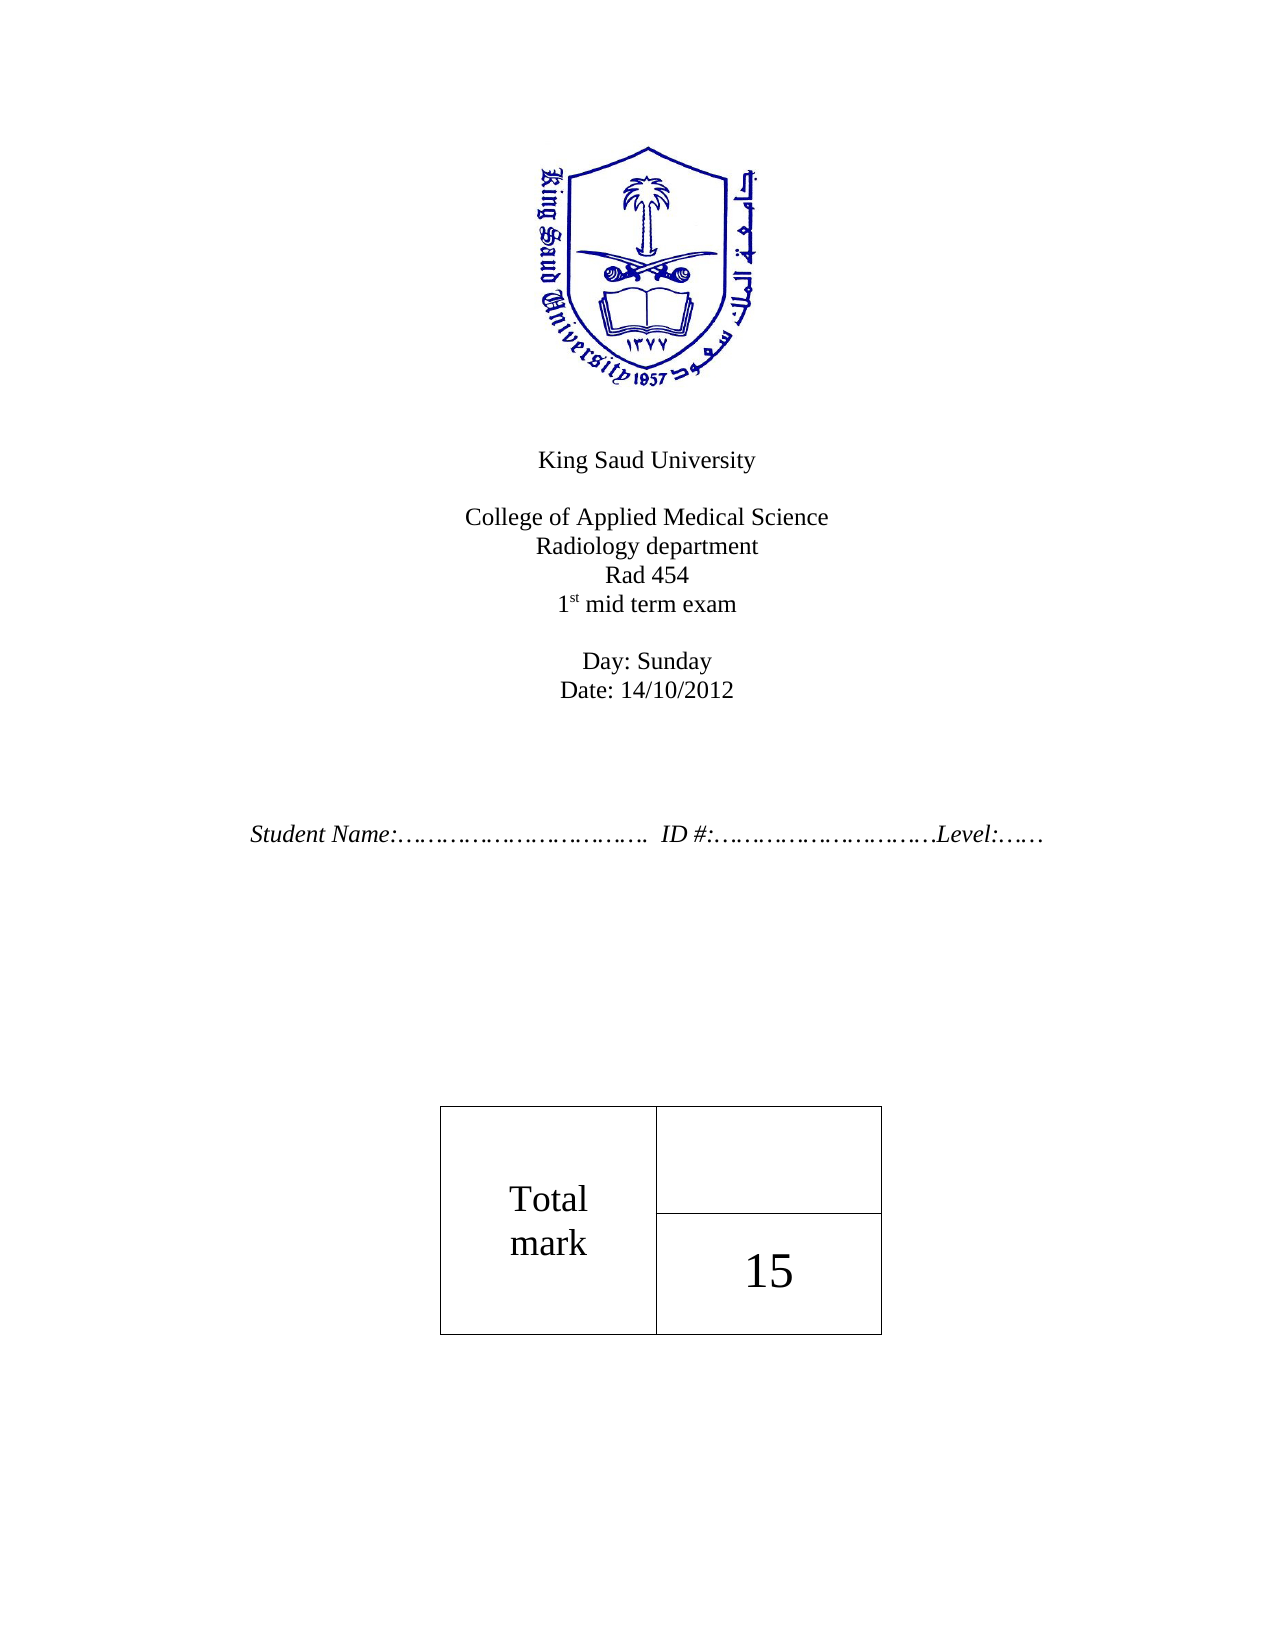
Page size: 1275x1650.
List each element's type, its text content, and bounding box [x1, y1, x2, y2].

table_cell 15 [657, 1214, 881, 1334]
text Radiology department [206, 531, 1087, 560]
text Day: Sunday [206, 646, 1087, 675]
text Rad 454 [206, 560, 1087, 589]
text Date: 14/10/2012 [206, 675, 1087, 704]
text Student Name:……………………………. ID #:…………………………Level:…… [206, 819, 1087, 847]
table_header [657, 1107, 881, 1213]
text College of Applied Medical Science [206, 502, 1087, 531]
table_header Total mark [441, 1107, 656, 1334]
text 1st mid term exam [206, 589, 1087, 617]
